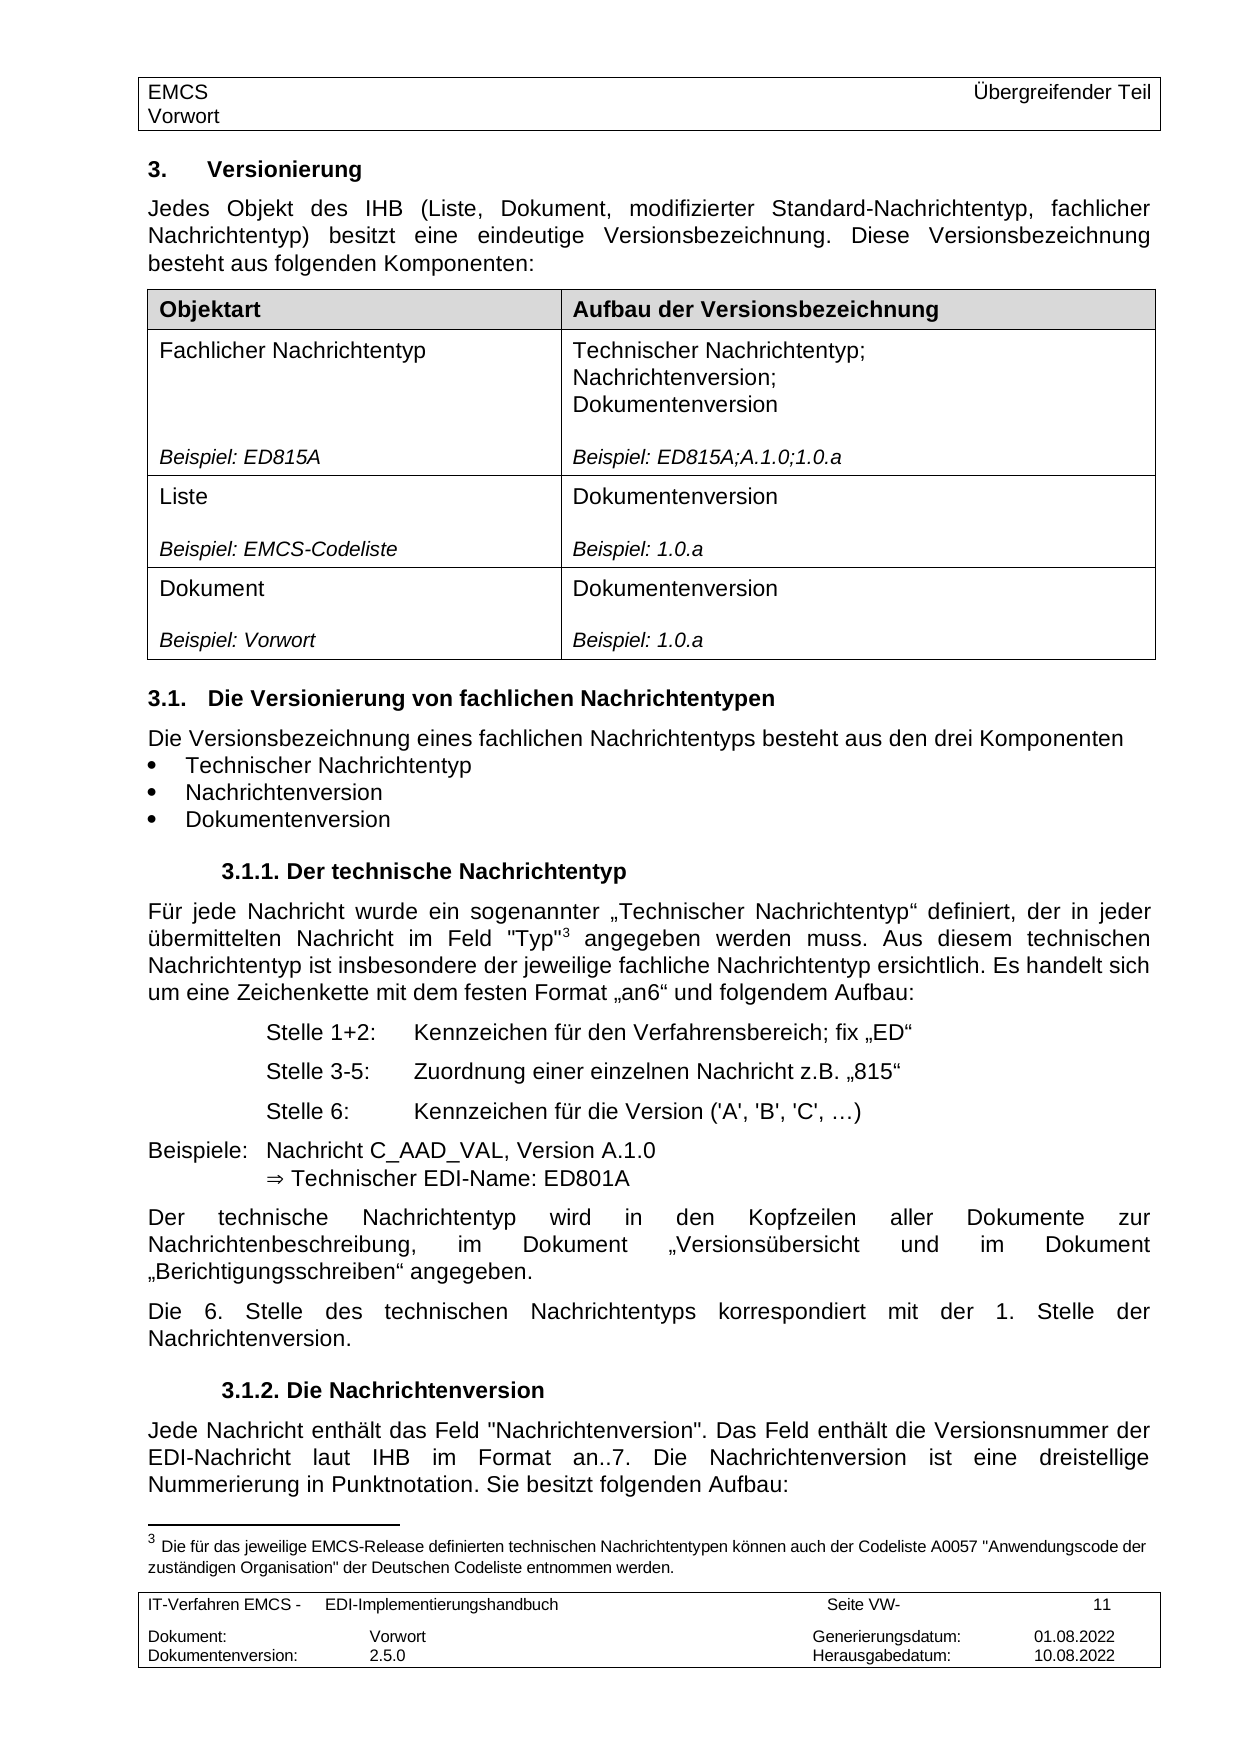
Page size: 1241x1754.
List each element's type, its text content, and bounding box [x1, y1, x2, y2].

subtitle Der technische Nachrichtentyp [221, 858, 1152, 885]
list Technischer Nachrichtentyp [148, 751, 1152, 778]
text Stelle 6: Kennzeichen für die Version ('A', 'B', 'C', …) [148, 1097, 1152, 1124]
table_cell Dokumentenversion Beispiel: 1.0.a [562, 476, 1155, 567]
text Jedes Objekt des IHB (Liste, Dokument, modifizierter Standard-Nachrichtentyp, fachlicher Nachrichtentyp) besitzt eine eindeutige Versionsbezeichnung. Diese Versionsbezeichnung besteht aus folgenden Komponenten: [148, 195, 1152, 276]
text Der technische Nachrichtentyp wird in den Kopfzeilen aller Dokumente zur Nachrichtenbeschreibung, im Dokument „Versionsübersicht und im Dokument „Berichtigungsschreiben“ angegeben. [148, 1203, 1152, 1285]
list Nachrichtenversion [148, 778, 1152, 806]
text Jede Nachricht enthält das Feld "Nachrichtenversion". Das Feld enthält die Versionsnummer der EDI-Nachricht laut IHB im Format an..7. Die Nachrichtenversion ist eine dreistellige Nummerierung in Punktnotation. Sie besitzt folgenden Aufbau: [148, 1416, 1152, 1497]
text Die Versionsbezeichnung eines fachlichen Nachrichtentyps besteht aus den drei Komponenten [148, 724, 1152, 751]
text Für jede Nachricht wurde ein sogenannter „Technischer Nachrichtentyp“ definiert, der in jeder übermittelten Nachricht im Feld "Typ" angegeben werden muss. Aus diesem technischen Nachrichtentyp ist insbesondere der jeweilige fachliche Nachrichtentyp ersichtlich. Es handelt sich um eine Zeichenkette mit dem festen Format „an6“ und folgendem Aufbau: [148, 897, 1152, 1006]
table_cell Dokument Beispiel: Vorwort [148, 568, 561, 659]
subtitle Die Versionierung von fachlichen Nachrichtentypen [148, 685, 1152, 712]
text Stelle 3-5: Zuordnung einer einzelnen Nachricht z.B. „815“ [148, 1058, 1152, 1085]
list Dokumentenversion [148, 806, 1152, 833]
table_header Aufbau der Versionsbezeichnung [562, 290, 1155, 329]
subtitle Versionierung [148, 155, 1152, 182]
table_cell Fachlicher Nachrichtentyp Beispiel: ED815A [148, 330, 561, 475]
text Die 6. Stelle des technischen Nachrichtentyps korrespondiert mit der 1. Stelle der Nachrichtenversion. [148, 1297, 1152, 1351]
text Beispiele: Nachricht C_AAD_VAL, Version A.1.0  Technischer EDI-Name: ED801A [148, 1137, 1152, 1191]
table_cell Dokumentenversion Beispiel: 1.0.a [562, 568, 1155, 659]
table_cell Liste Beispiel: EMCS-Codeliste [148, 476, 561, 567]
subtitle Die Nachrichtenversion [221, 1376, 1152, 1403]
text Stelle 1+2: Kennzeichen für den Verfahrensbereich; fix „ED“ [148, 1018, 1152, 1045]
table_header Objektart [148, 290, 561, 329]
table_cell Technischer Nachrichtentyp; Nachrichtenversion; Dokumentenversion Beispiel: ED815A;A.1.0;1.0.a [562, 330, 1155, 475]
